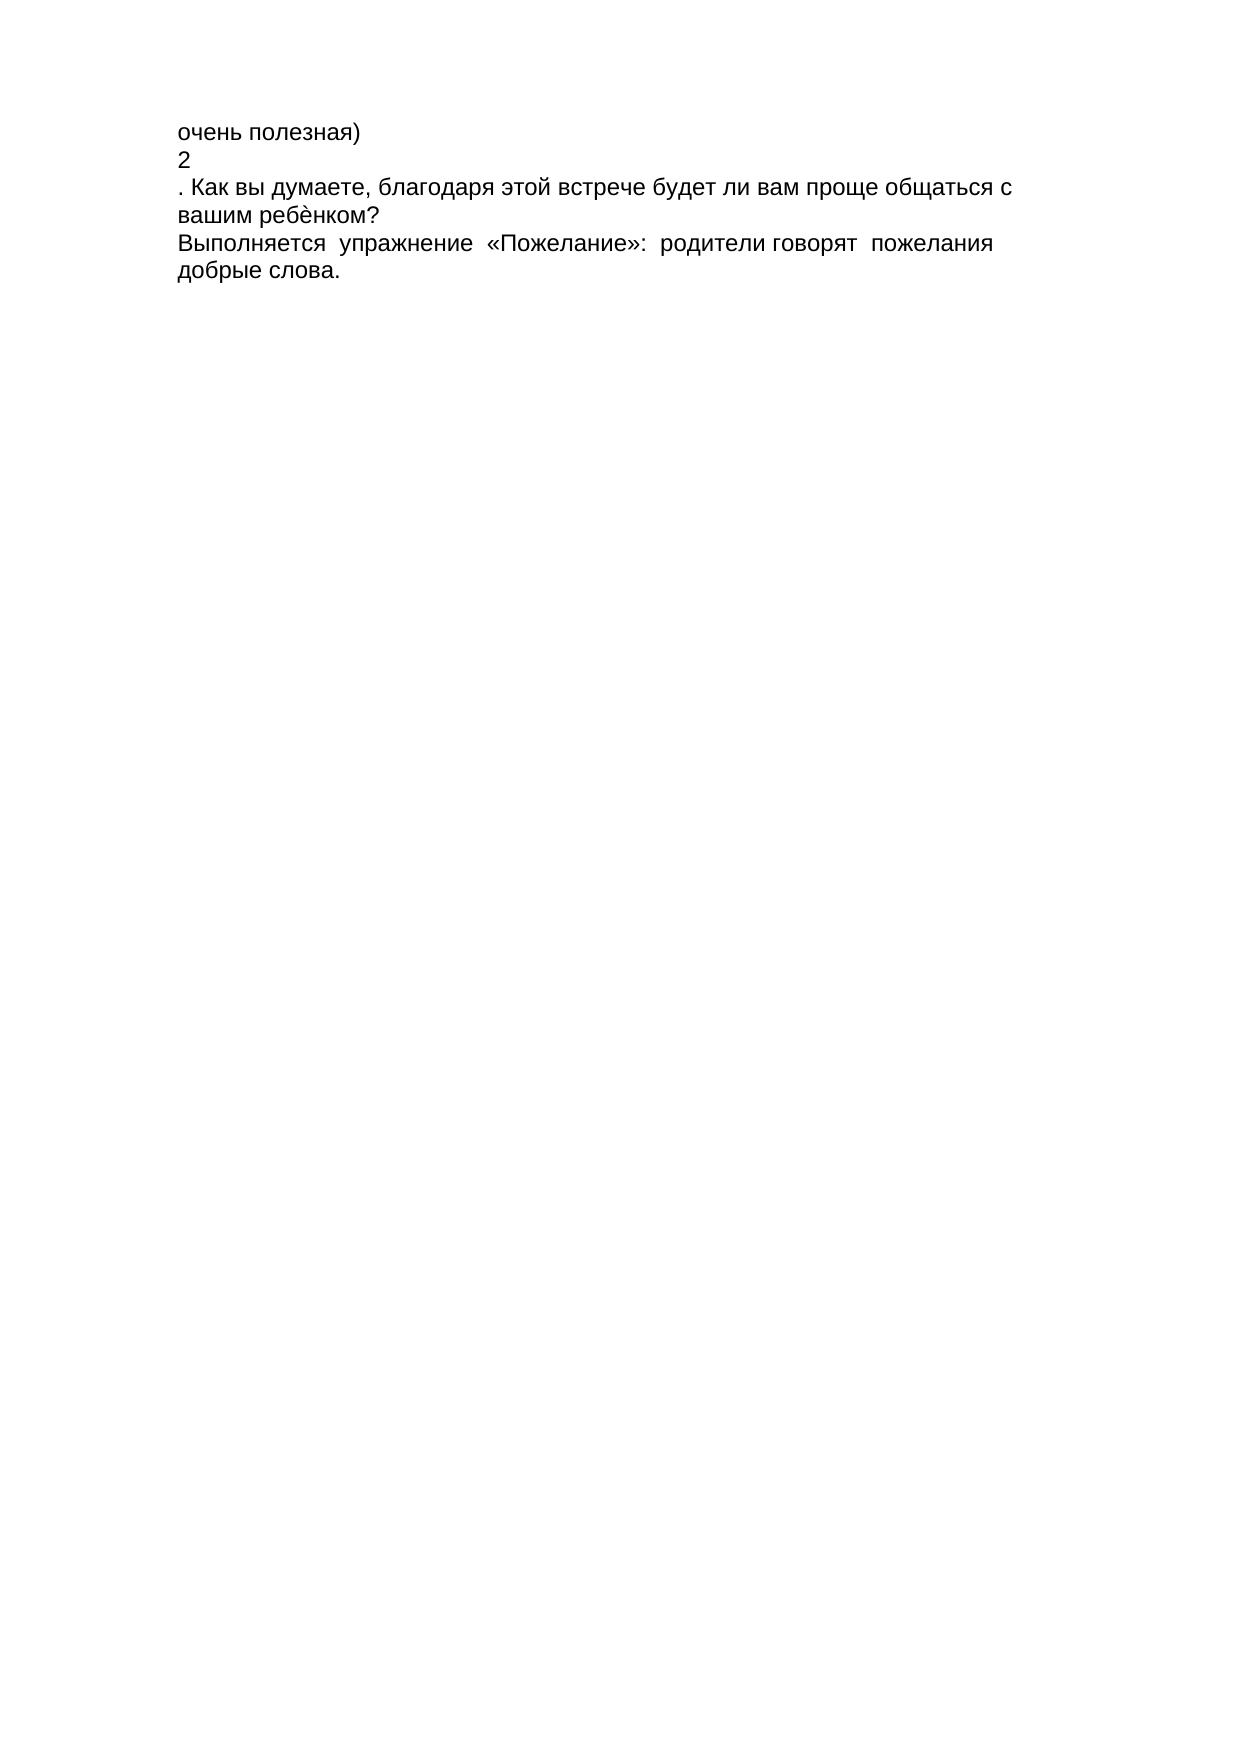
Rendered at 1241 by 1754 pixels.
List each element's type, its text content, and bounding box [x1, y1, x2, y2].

text . Как вы думаете, благодаря этой встрече будет ли вам проще общаться с [177, 173, 1152, 201]
text добрые слова. [177, 256, 1152, 284]
text вашим ребѐнком? [177, 201, 1152, 228]
text Выполняется упражнение «Пожелание»: родители говорят пожелания [177, 228, 1152, 256]
text 2 [177, 146, 1152, 173]
text очень полезная) [177, 118, 1152, 146]
